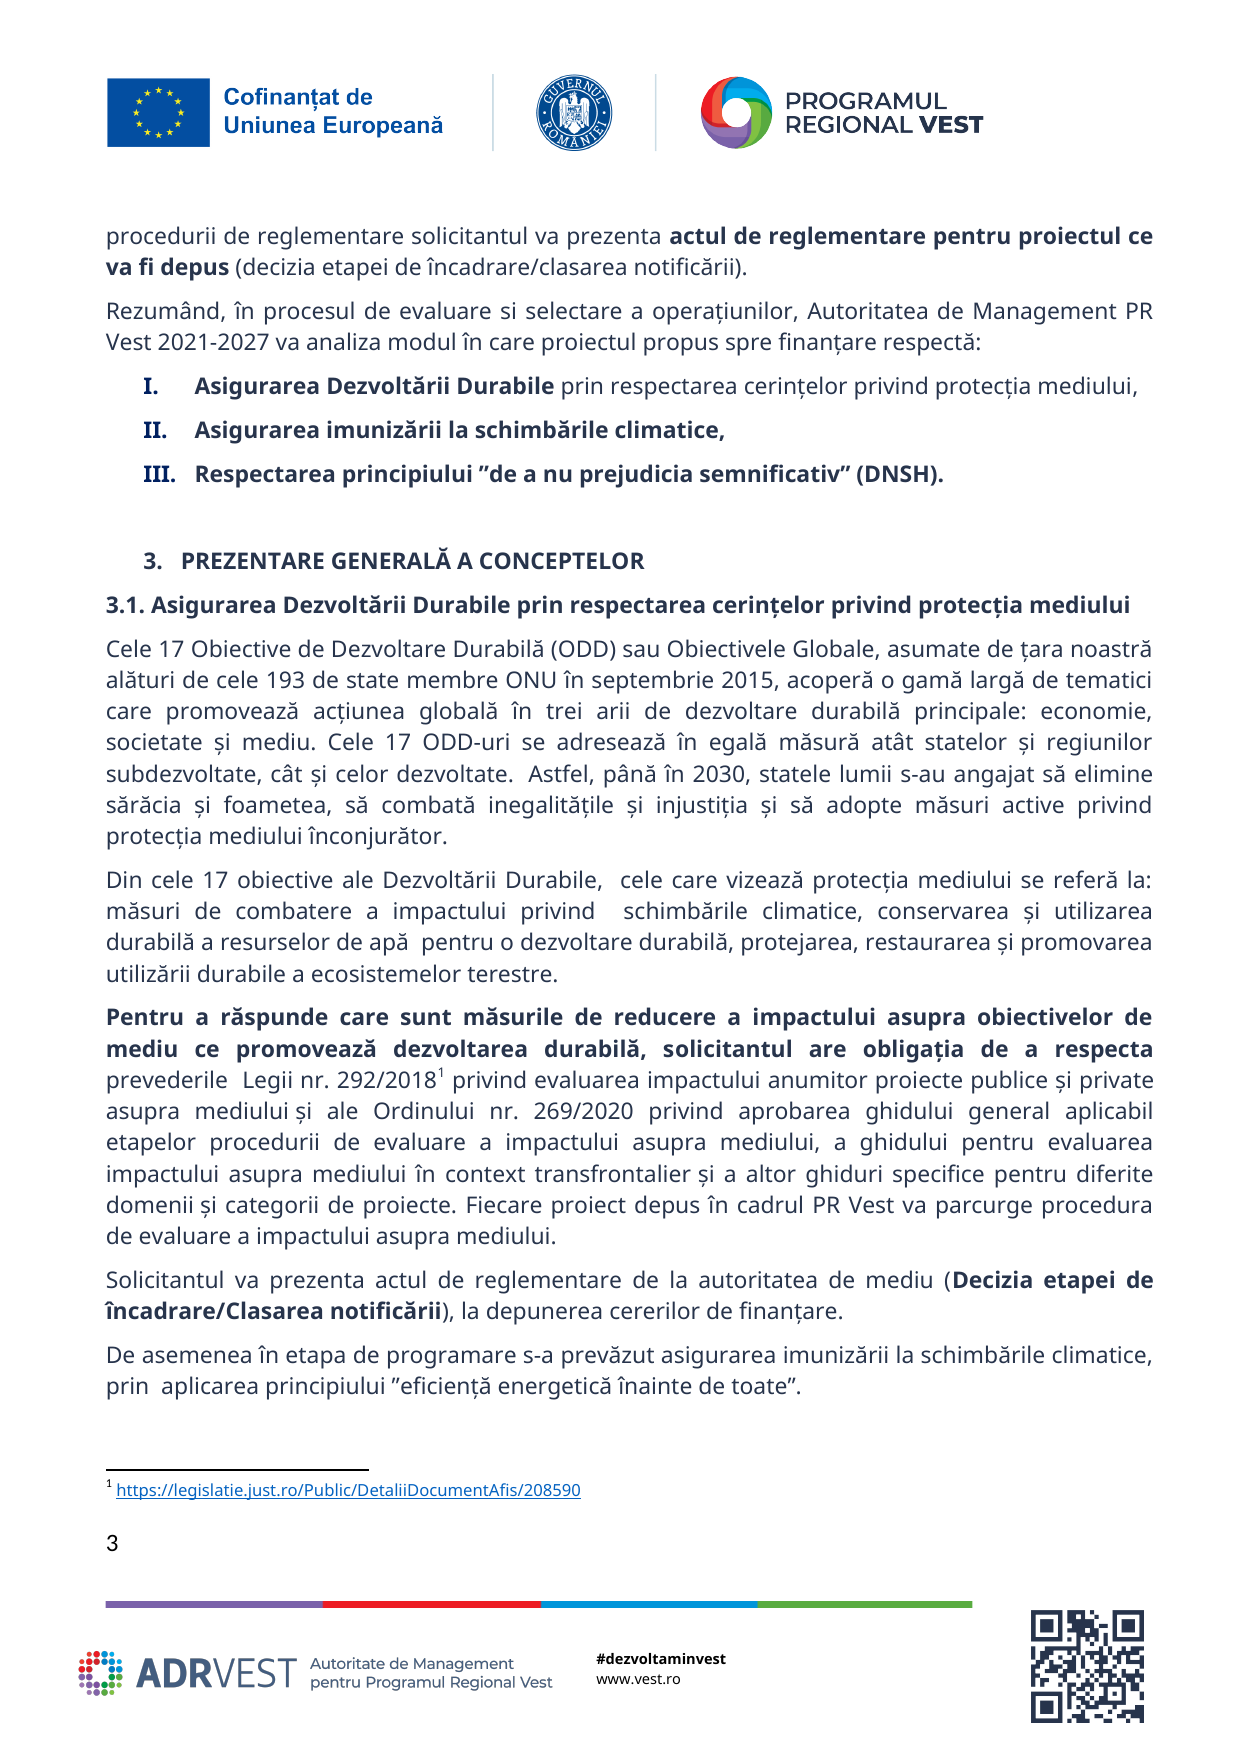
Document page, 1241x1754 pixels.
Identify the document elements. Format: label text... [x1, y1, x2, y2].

subtitle Din cele 17 obiective ale Dezvoltării Durabile, cele care vizează protecția mediului se referă la: măsuri de combatere a impactului privind schimbările climatice, conservarea și utilizarea durabilă a resurselor de apă pentru o dezvoltare durabilă, protejarea, restaurarea și promovarea utilizării durabile a ecosistemelor terestre. [106, 864, 1154, 989]
list Asigurarea Dezvoltării Durabile prin respectarea cerințelor privind protecția mediului, [143, 370, 1154, 401]
text De asemenea în etapa de programare s-a prevăzut asigurarea imunizării la schimbările climatice, prin aplicarea principiului ”eficiență energetică înainte de toate”. [106, 1339, 1154, 1401]
list PREZENTARE GENERALĂ A CONCEPTELOR [143, 545, 1154, 576]
text Pentru a răspunde care sunt măsurile de reducere a impactului asupra obiectivelor de mediu ce promovează dezvoltarea durabilă, solicitantul are obligația de a respecta prevederile Legii nr. 292/2018 privind evaluarea impactului anumitor proiecte publice şi private asupra mediului și ale Ordinului nr. 269/2020 privind aprobarea ghidului general aplicabil etapelor procedurii de evaluare a impactului asupra mediului, a ghidului pentru evaluarea impactului asupra mediului în context transfrontalier şi a altor ghiduri specifice pentru diferite domenii şi categorii de proiecte. Fiecare proiect depus în cadrul PR Vest va parcurge procedura de evaluare a impactului asupra mediului. [106, 1001, 1154, 1251]
picture [69, 1648, 558, 1699]
subtitle 3.1. Asigurarea Dezvoltării Durabile prin respectarea cerințelor privind protecția mediului [106, 589, 1154, 620]
picture [105, 73, 984, 152]
list Respectarea principiului ”de a nu prejudicia semnificativ” (DNSH). [143, 457, 1154, 489]
text Rezumând, în procesul de evaluare si selectare a operațiunilor, Autoritatea de Management PR Vest 2021-2027 va analiza modul în care proiectul propus spre finanțare respectă: [106, 295, 1154, 357]
list Asigurarea imunizării la schimbările climatice, [143, 414, 1154, 445]
text Solicitantul va prezenta actul de reglementare de la autoritatea de mediu (Decizia etapei de încadrare/Clasarea notificării), la depunerea cererilor de finanțare. [106, 1264, 1154, 1326]
picture [1022, 1601, 1153, 1732]
subtitle Cele 17 Obiective de Dezvoltare Durabilă (ODD) sau Obiectivele Globale, asumate de țara noastră alături de cele 193 de state membre ONU în septembrie 2015, acoperă o gamă largă de tematici care promovează acțiunea globală în trei arii de dezvoltare durabilă principale: economie, societate și mediu. Cele 17 ODD-uri se adresează în egală măsură atât statelor și regiunilor subdezvoltate, cât și celor dezvoltate. Astfel, până în 2030, statele lumii s-au angajat să elimine sărăcia și foametea, să combată inegalitățile și injustiția și să adopte măsuri active privind protecția mediului înconjurător. [106, 632, 1154, 851]
